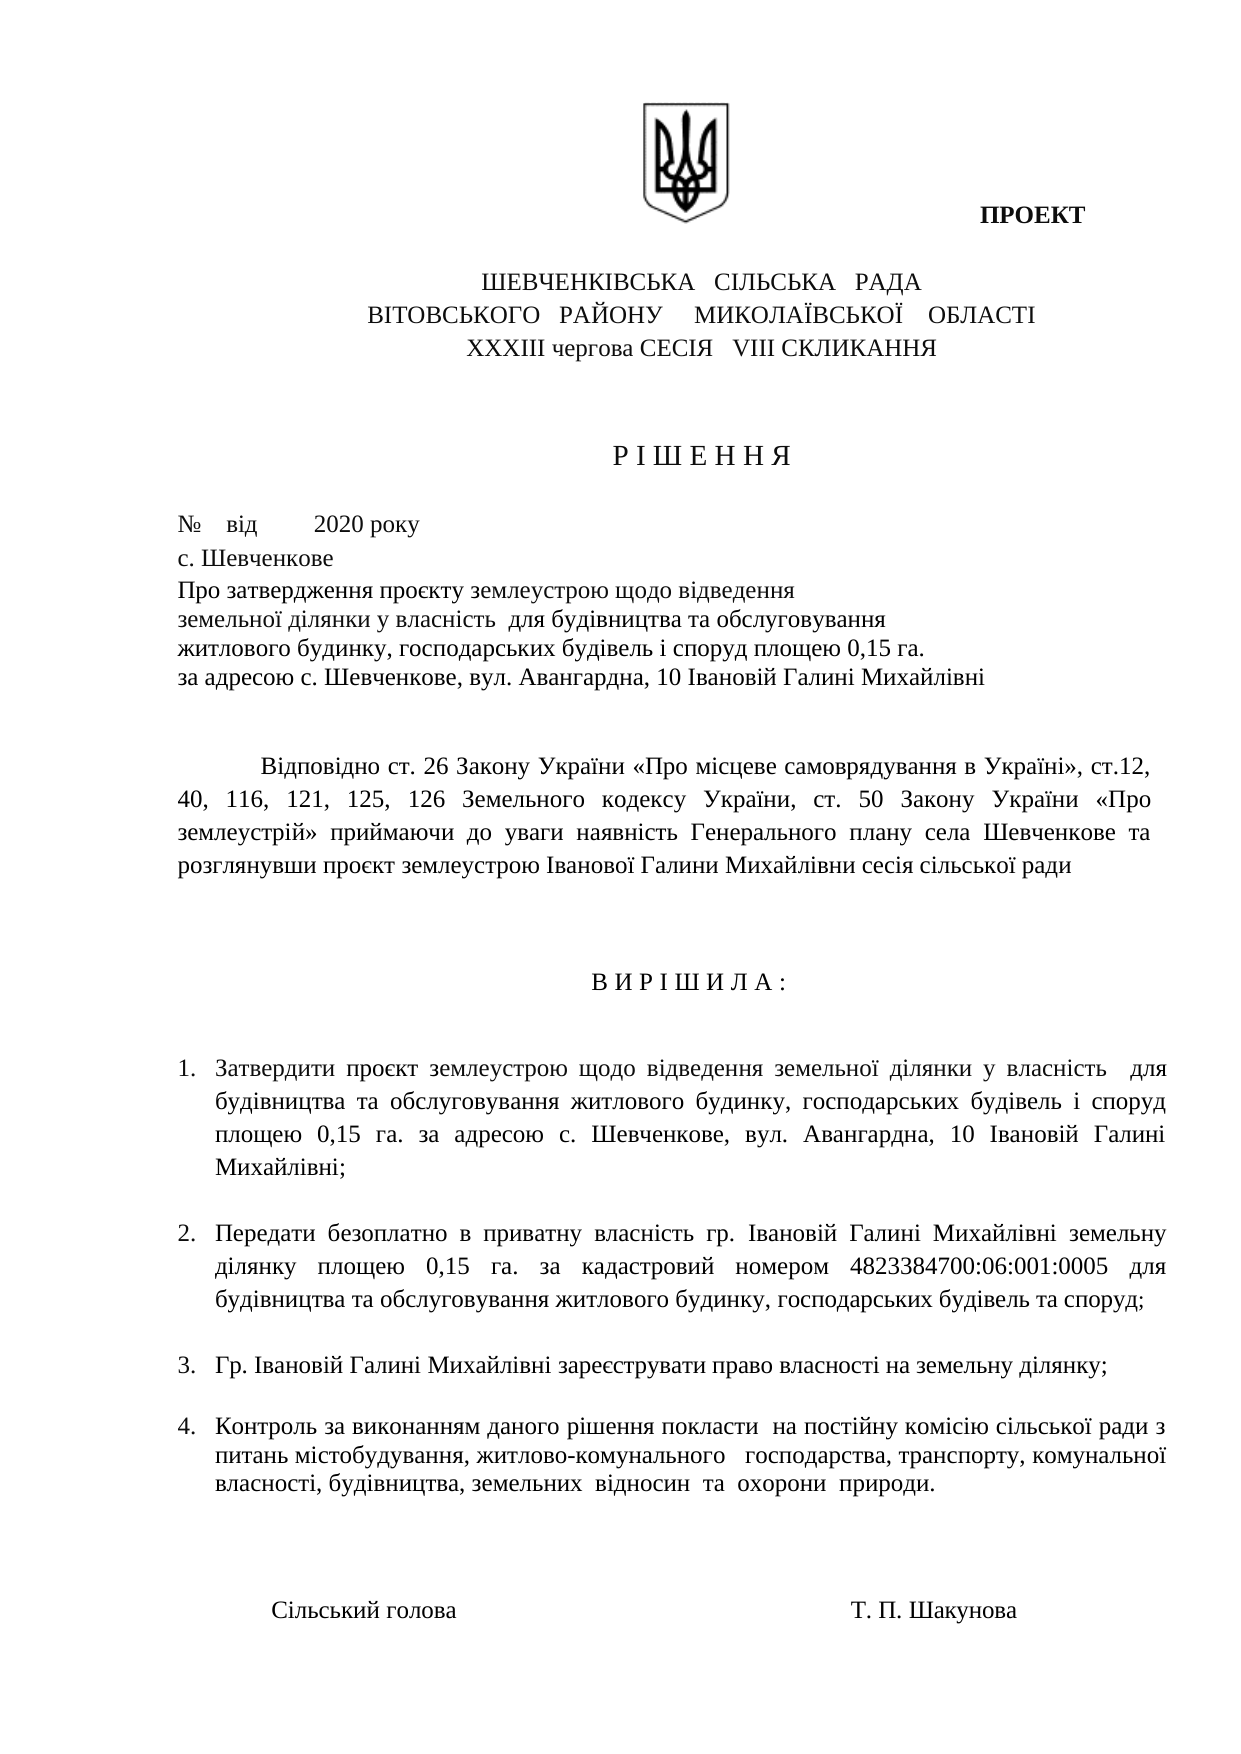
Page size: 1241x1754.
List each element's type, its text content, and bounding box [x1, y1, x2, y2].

text с. Шевченкове [177, 543, 1167, 571]
text земельної ділянки у власність для будівництва та обслуговування [177, 604, 1152, 633]
text Відповідно ст. 26 Закону України «Про місцеве самоврядування в Україні», ст.12, 40, 116, 121, 125, 126 Земельного кодексу України, ст. 50 Закону України «Про землеустрій» приймаючи до уваги наявність Генерального плану села Шевченкове та розглянувши проєкт землеустрою Іванової Галини Михайлівни сесія сільської ради [177, 751, 1152, 879]
text ПРОЕКТ [177, 103, 1167, 229]
picture [642, 102, 730, 224]
text Сільський голова Т. П. Шакунова [177, 1595, 1167, 1624]
text житлового будинку, господарських будівель і споруд площею 0,15 га. [177, 633, 1152, 662]
list Гр. Івановій Галині Михайлівні зареєструвати право власності на земельну ділянку; [177, 1350, 1167, 1379]
list Затвердити проєкт землеустрою щодо відведення земельної ділянки у власність для будівництва та обслуговування житлового будинку, господарських будівель і споруд площею 0,15 га. за адресою с. Шевченкове, вул. Авангардна, 10 Івановій Галині Михайлівні; [177, 1053, 1167, 1181]
text Р І Ш Е Н Н Я [236, 438, 1167, 472]
text за адресою с. Шевченкове, вул. Авангардна, 10 Івановій Галині Михайлівні [177, 662, 1152, 691]
list Контроль за виконанням даного рішення покласти на постійну комісію сільської ради з питань містобудування, житлово-комунального господарства, транспорту, комунальної власності, будівництва, земельних відносин та охорони природи. [177, 1412, 1167, 1497]
text ВИРІШИЛА: [236, 967, 1167, 996]
text Про затвердження проєкту землеустрою щодо відведення [177, 576, 1152, 604]
list Передати безоплатно в приватну власність гр. Івановій Галині Михайлівні земельну ділянку площею 0,15 га. за кадастровий номером 4823384700:06:001:0005 для будівництва та обслуговування житлового будинку, господарських будівель та споруд; [177, 1218, 1167, 1313]
text № від 2020 року [177, 509, 1167, 538]
text ШЕВЧЕНКІВСЬКА СІЛЬСЬКА РАДА ВІТОВСЬКОГО РАЙОНУ МИКОЛАЇВСЬКОЇ ОБЛАСТІ ХХХІІІ чергова СЕСІЯ VІІІ СКЛИКАННЯ [236, 267, 1167, 362]
